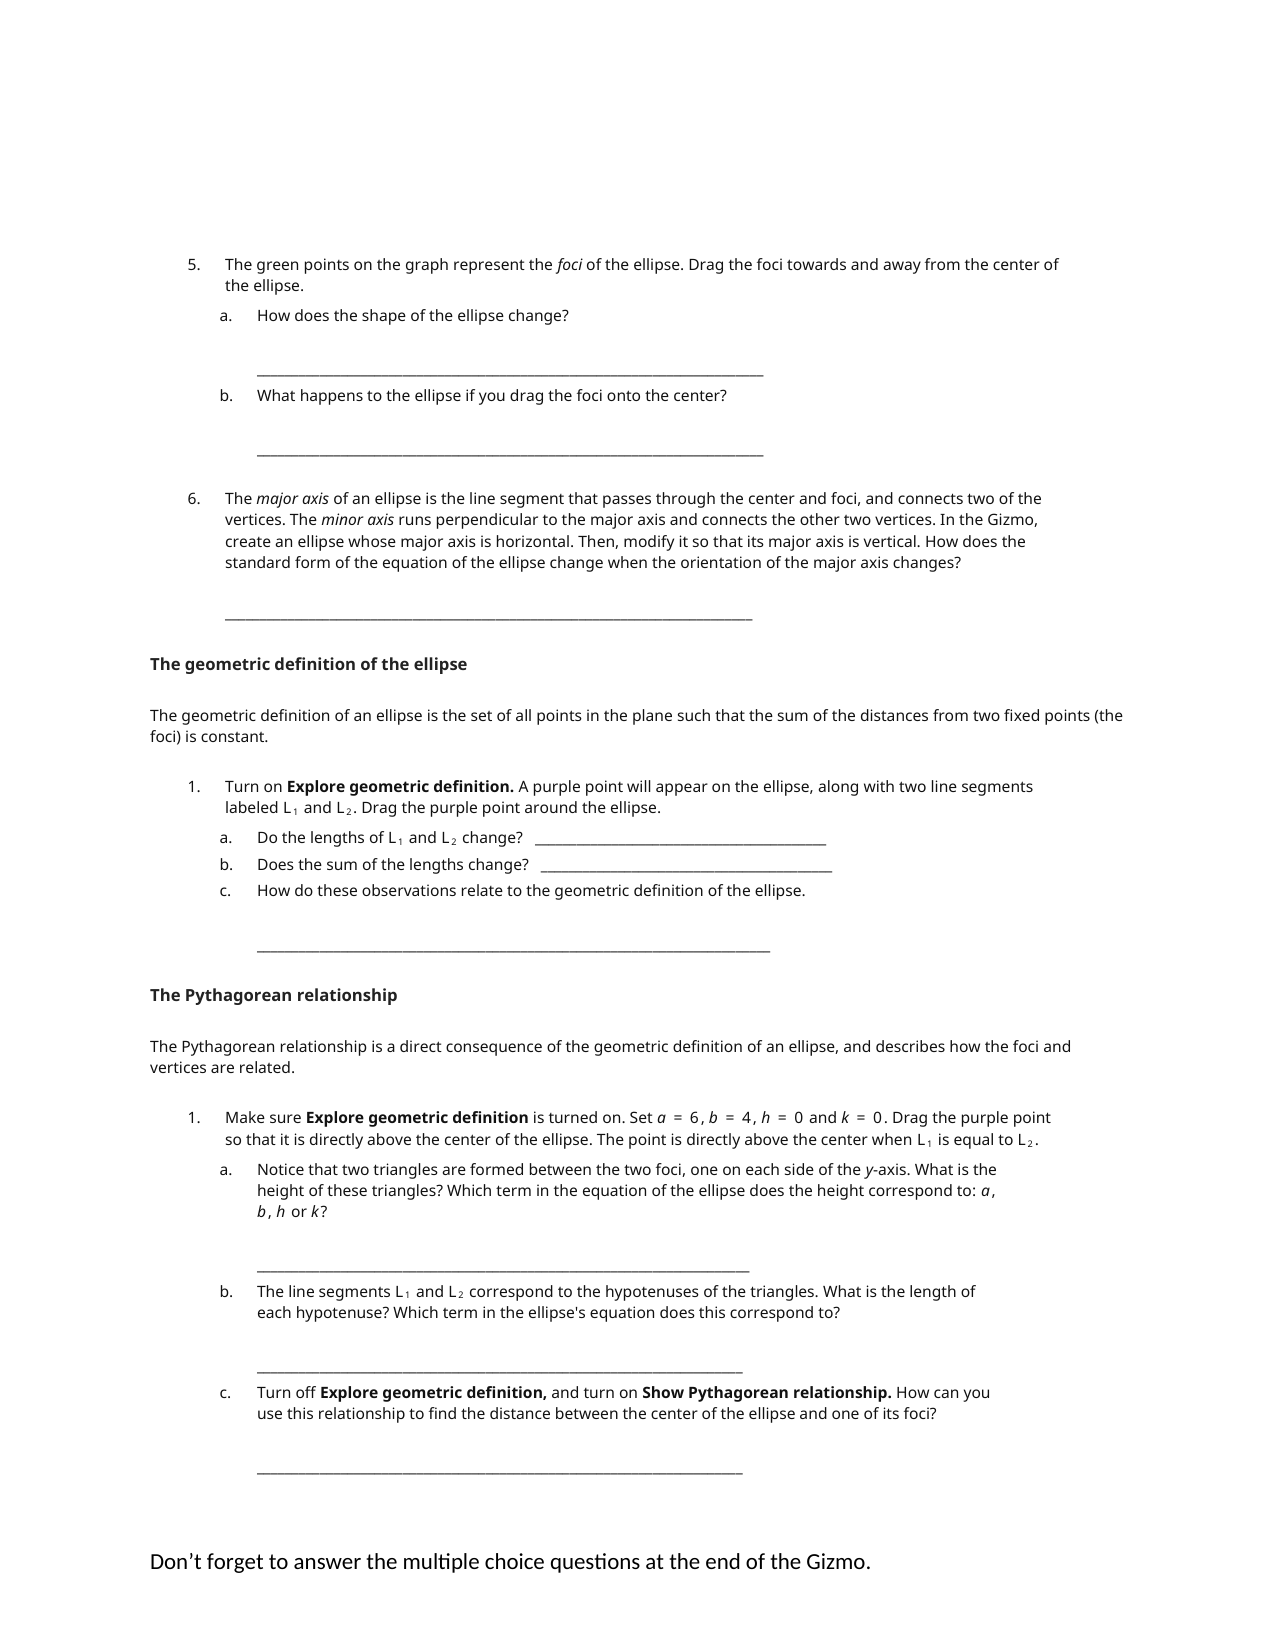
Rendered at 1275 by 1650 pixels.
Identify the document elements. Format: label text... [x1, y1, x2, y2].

text ____________________________________________________________________________ [225, 602, 1061, 623]
list Notice that two triangles are formed between the two foci, one on each side of the y-axis. What is the height of these triangles? Which term in the equation of the ellipse does the height correspond to: a, b, h or k? [219, 1158, 997, 1222]
list What happens to the ellipse if you drag the foci onto the center? [219, 384, 997, 406]
text _________________________________________________________________________ [257, 437, 997, 459]
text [257, 1456, 997, 1477]
text The Pythagorean relationship is a direct consequence of the geometric definition of an ellipse, and describes how the foci and vertices are related. [150, 1036, 1125, 1078]
list Turn on Explore geometric definition. A purple point will appear on the ellipse, along with two line segments labeled L1 and L2. Drag the purple point around the ellipse. [187, 776, 1061, 818]
list How do these observations relate to the geometric definition of the ellipse. [219, 880, 997, 901]
list The line segments L1 and L2 correspond to the hypotenuses of the triangles. What is the length of each hypotenuse? Which term in the ellipse's equation does this correspond to? [219, 1280, 997, 1323]
text __________________________________________________________________________ [257, 933, 997, 954]
list Do the lengths of L1 and L2 change? __________________________________________ [219, 827, 997, 848]
text The geometric definition of the ellipse [150, 652, 1125, 675]
text _________________________________________________________________________ [257, 358, 997, 379]
text The geometric definition of an ellipse is the set of all points in the plane such that the sum of the distances from two fixed points (the foci) is constant. [150, 704, 1125, 747]
list How does the shape of the ellipse change? [219, 304, 997, 326]
text The Pythagorean relationship [150, 984, 1125, 1006]
list Does the sum of the lengths change? __________________________________________ [219, 853, 997, 875]
list Make sure Explore geometric definition is turned on. Set a = 6, b = 4, h = 0 and k = 0. Drag the purple point so that it is directly above the center of the ellipse. The point is directly above the center when L1 is equal to L2. [187, 1107, 1061, 1150]
text ______________________________________________________________________ [257, 1355, 997, 1376]
text _______________________________________________________________________ [257, 1254, 997, 1275]
list The major axis of an ellipse is the line segment that passes through the center and foci, and connects two of the vertices. The minor axis runs perpendicular to the major axis and connects the other two vertices. In the Gizmo, create an ellipse whose major axis is horizontal. Then, modify it so that its major axis is vertical. How does the standard form of the equation of the ellipse change when the orientation of the major axis changes? [187, 488, 1061, 573]
list Turn off Explore geometric definition, and turn on Show Pythagorean relationship. How can you use this relationship to find the distance between the center of the ellipse and one of its foci? [219, 1381, 997, 1424]
list The green points on the graph represent the foci of the ellipse. Drag the foci towards and away from the center of the ellipse. [187, 253, 1061, 296]
